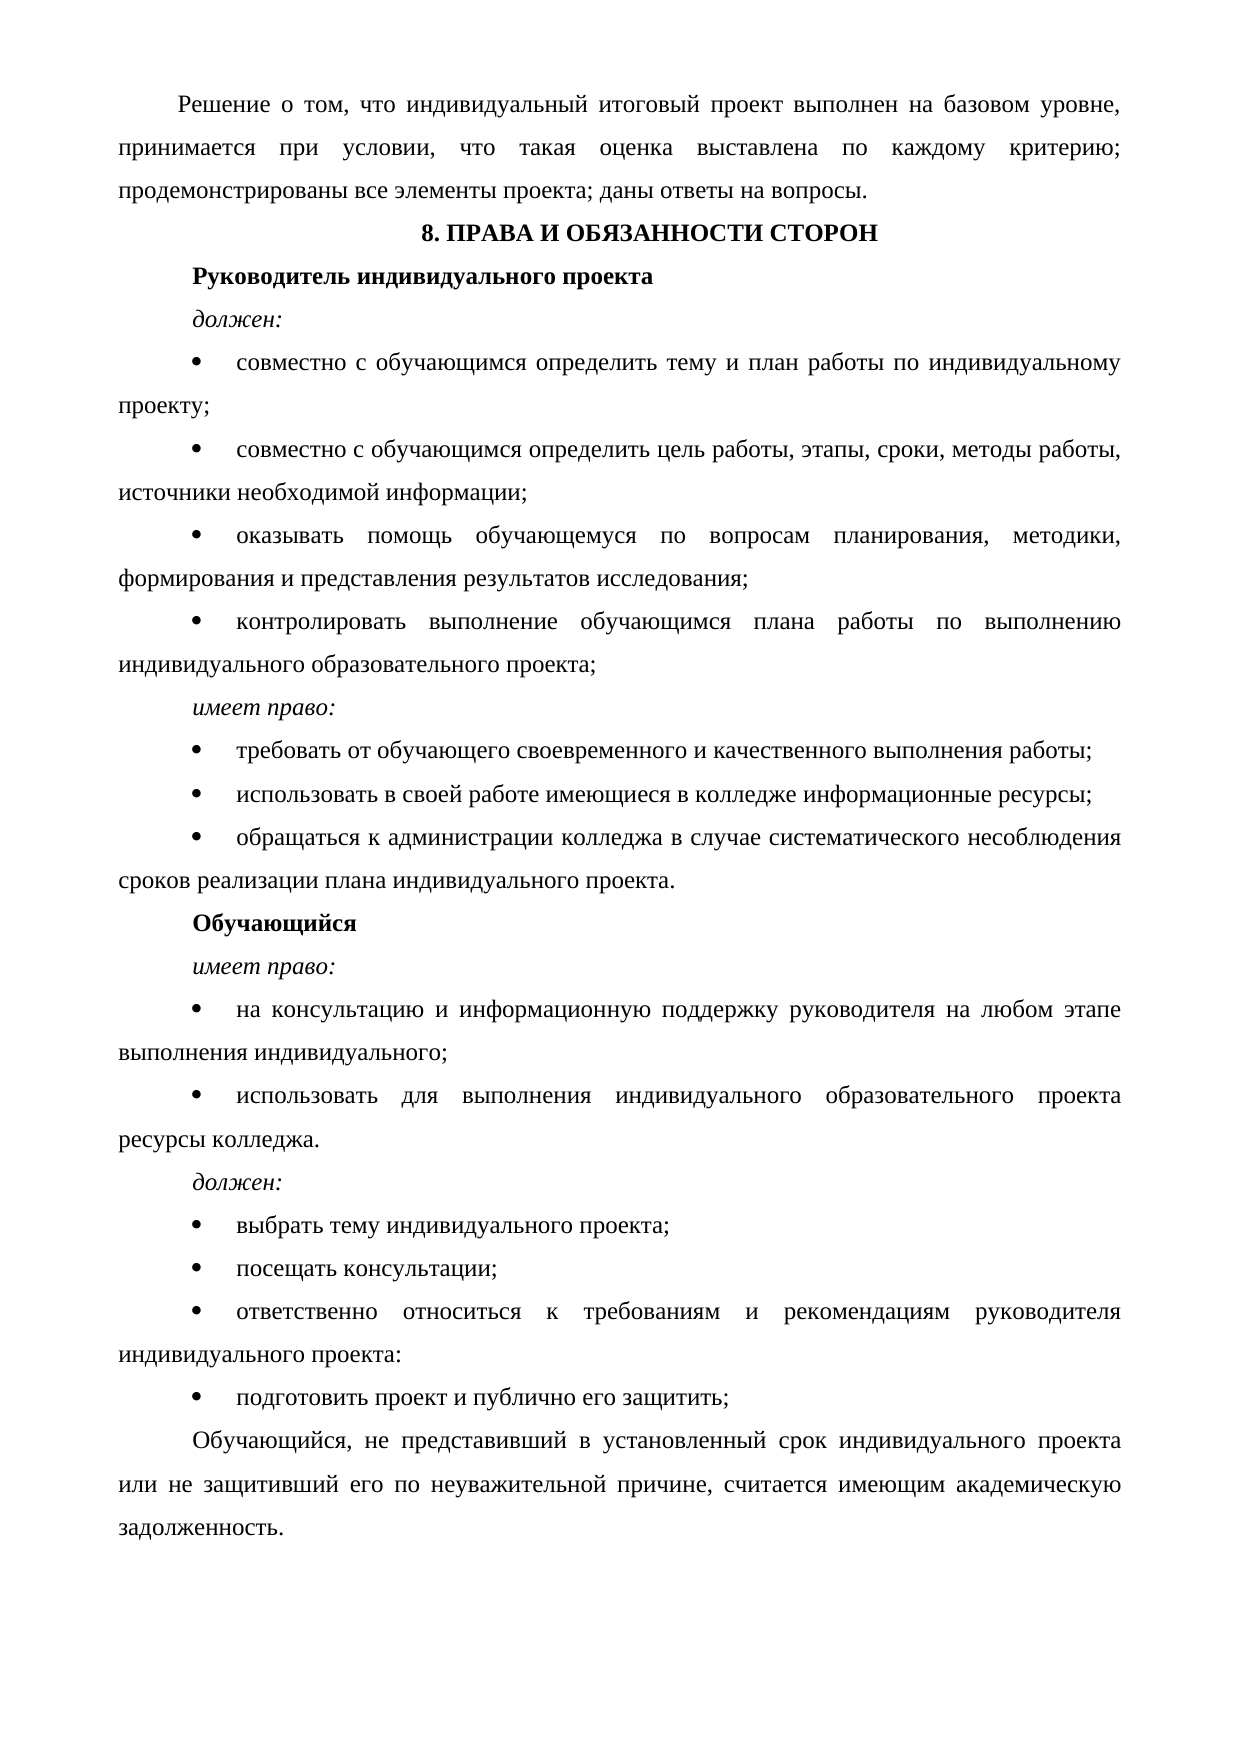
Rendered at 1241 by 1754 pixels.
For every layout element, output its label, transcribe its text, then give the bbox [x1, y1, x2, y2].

list выбрать тему индивидуального проекта; [118, 1210, 1122, 1239]
text Руководитель индивидуального проекта [118, 261, 1122, 290]
text имеет право: [118, 951, 1122, 980]
text должен: [118, 304, 1122, 333]
list использовать для выполнения индивидуального образовательного проекта ресурсы колледжа. [118, 1081, 1122, 1152]
list подготовить проект и публично его защитить; [118, 1382, 1122, 1411]
list требовать от обучающего своевременного и качественного выполнения работы; [118, 736, 1122, 764]
list посещать консультации; [118, 1253, 1122, 1282]
text должен: [118, 1167, 1122, 1196]
list использовать в своей работе имеющиеся в колледже информационные ресурсы; [118, 779, 1122, 807]
text Обучающийся [118, 908, 1122, 937]
list совместно с обучающимся определить тему и план работы по индивидуальному проекту; [118, 347, 1122, 419]
text имеет право: [118, 692, 1122, 721]
list ответственно относиться к требованиям и рекомендациям руководителя индивидуального проекта: [118, 1296, 1122, 1368]
text 8. ПРАВА И ОБЯЗАННОСТИ СТОРОН [118, 218, 1122, 247]
text Решение о том, что индивидуальный итоговый проект выполнен на базовом уровне, принимается при условии, что такая оценка выставлена по каждому критерию; продемонстрированы все элементы проекта; даны ответы на вопросы. [118, 89, 1122, 204]
list совместно с обучающимся определить цель работы, этапы, сроки, методы работы, источники необходимой информации; [118, 434, 1122, 506]
list обращаться к администрации колледжа в случае систематического несоблюдения сроков реализации плана индивидуального проекта. [118, 822, 1122, 894]
list на консультацию и информационную поддержку руководителя на любом этапе выполнения индивидуального; [118, 994, 1122, 1066]
list оказывать помощь обучающемуся по вопросам планирования, методики, формирования и представления результатов исследования; [118, 520, 1122, 592]
list Обучающийся, не представивший в установленный срок индивидуального проекта или не защитивший его по неуважительной причине, считается имеющим академическую задолженность. [118, 1426, 1122, 1541]
list контролировать выполнение обучающимся плана работы по выполнению индивидуального образовательного проекта; [118, 606, 1122, 678]
